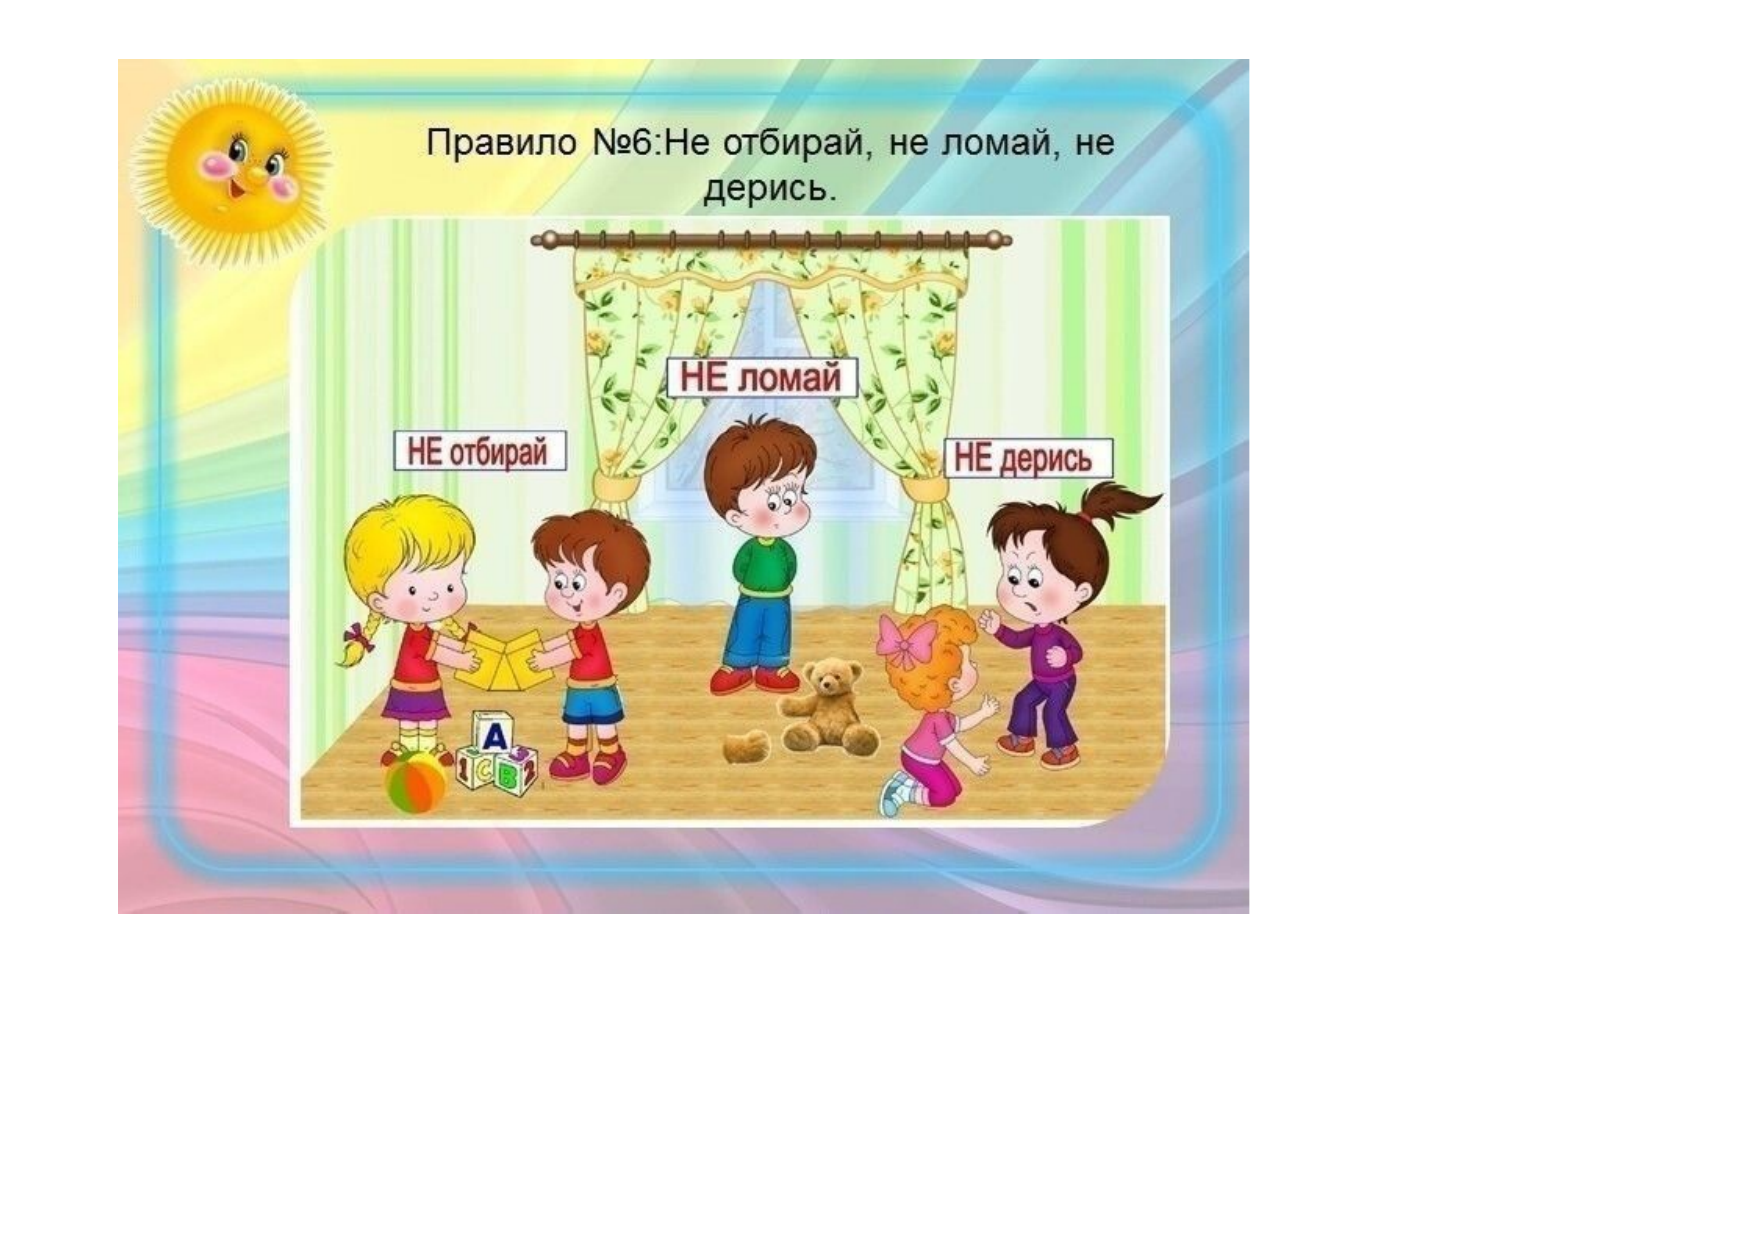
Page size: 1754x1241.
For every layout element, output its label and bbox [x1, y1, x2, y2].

picture [118, 59, 1250, 914]
